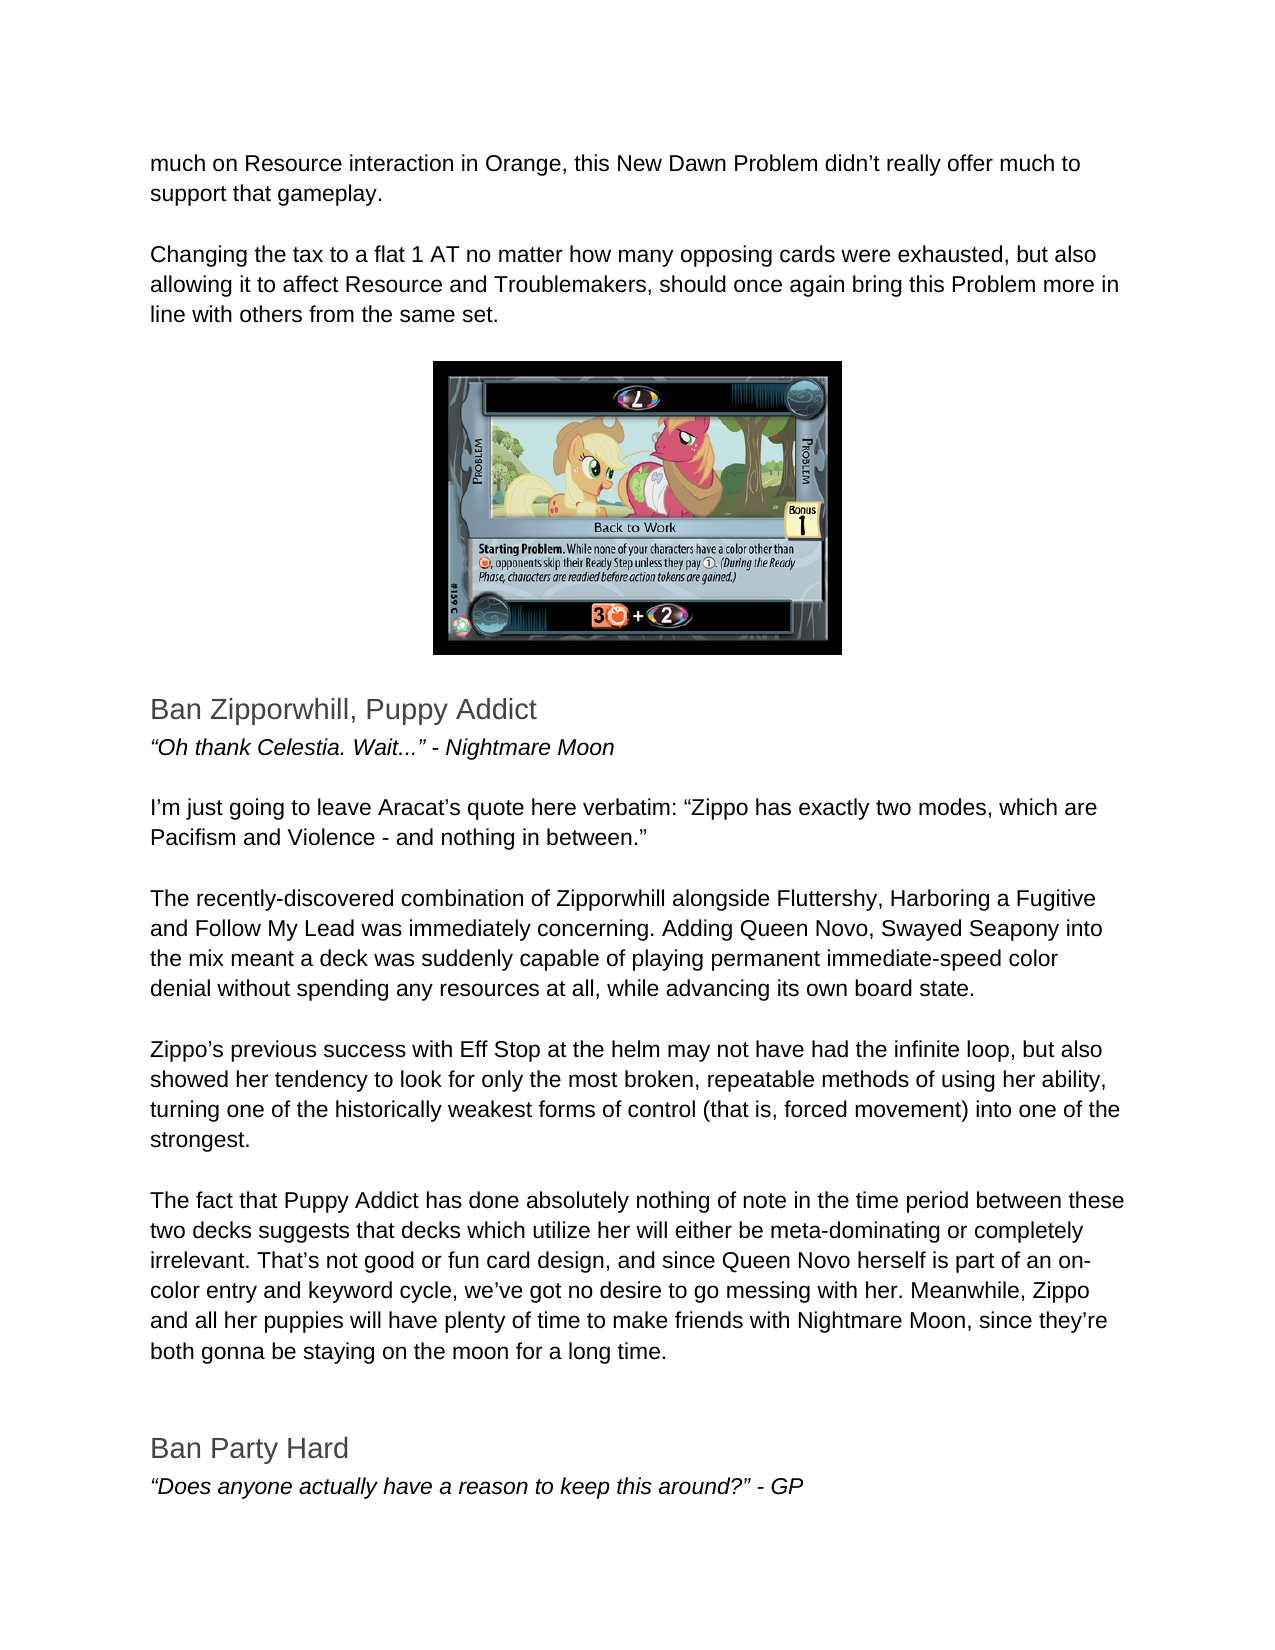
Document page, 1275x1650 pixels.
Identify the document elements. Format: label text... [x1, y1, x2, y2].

text I’m just going to leave Aracat’s quote here verbatim: “Zippo has exactly two modes, which are Pacifism and Violence - and nothing in between.” The recently-discovered combination of Zipporwhill alongside Fluttershy, Harboring a Fugitive and Follow My Lead was immediately concerning. Adding Queen Novo, Swayed Seapony into the mix meant a deck was suddenly capable of playing permanent immediate-speed color denial without spending any resources at all, while advancing its own board state. [150, 794, 1125, 1002]
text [150, 150, 1125, 207]
subtitle Ban Zipporwhill, Puppy Addict [150, 692, 1125, 725]
text Changing the tax to a flat 1 AT no matter how many opposing cards were exhausted, but also allowing it to affect Resource and Troublemakers, should once again bring this Problem more in line with others from the same set. [150, 241, 1125, 327]
text “Oh thank Celestia. Wait...” - Nightmare Moon [150, 733, 1125, 760]
text The fact that Puppy Addict has done absolutely nothing of note in the time period between these two decks suggests that decks which utilize her will either be meta-dominating or completely irrelevant. That’s not good or fun card design, and since Queen Novo herself is part of an on-color entry and keyword cycle, we’ve got no desire to go messing with her. Meanwhile, Zippo and all her puppies will have plenty of time to make friends with Nightmare Moon, since they’re both gonna be staying on the moon for a long time. [150, 1187, 1125, 1364]
text Zippo’s previous success with Eff Stop at the helm may not have had the infinite loop, but also showed her tendency to look for only the most broken, repeatable methods of using her ability, turning one of the historically weakest forms of control (that is, forced movement) into one of the strongest. [150, 1036, 1125, 1153]
subtitle Ban Party Hard [150, 1431, 1125, 1465]
text “Does anyone actually have a reason to keep this around?” - GP [150, 1473, 1125, 1500]
picture [433, 361, 842, 655]
